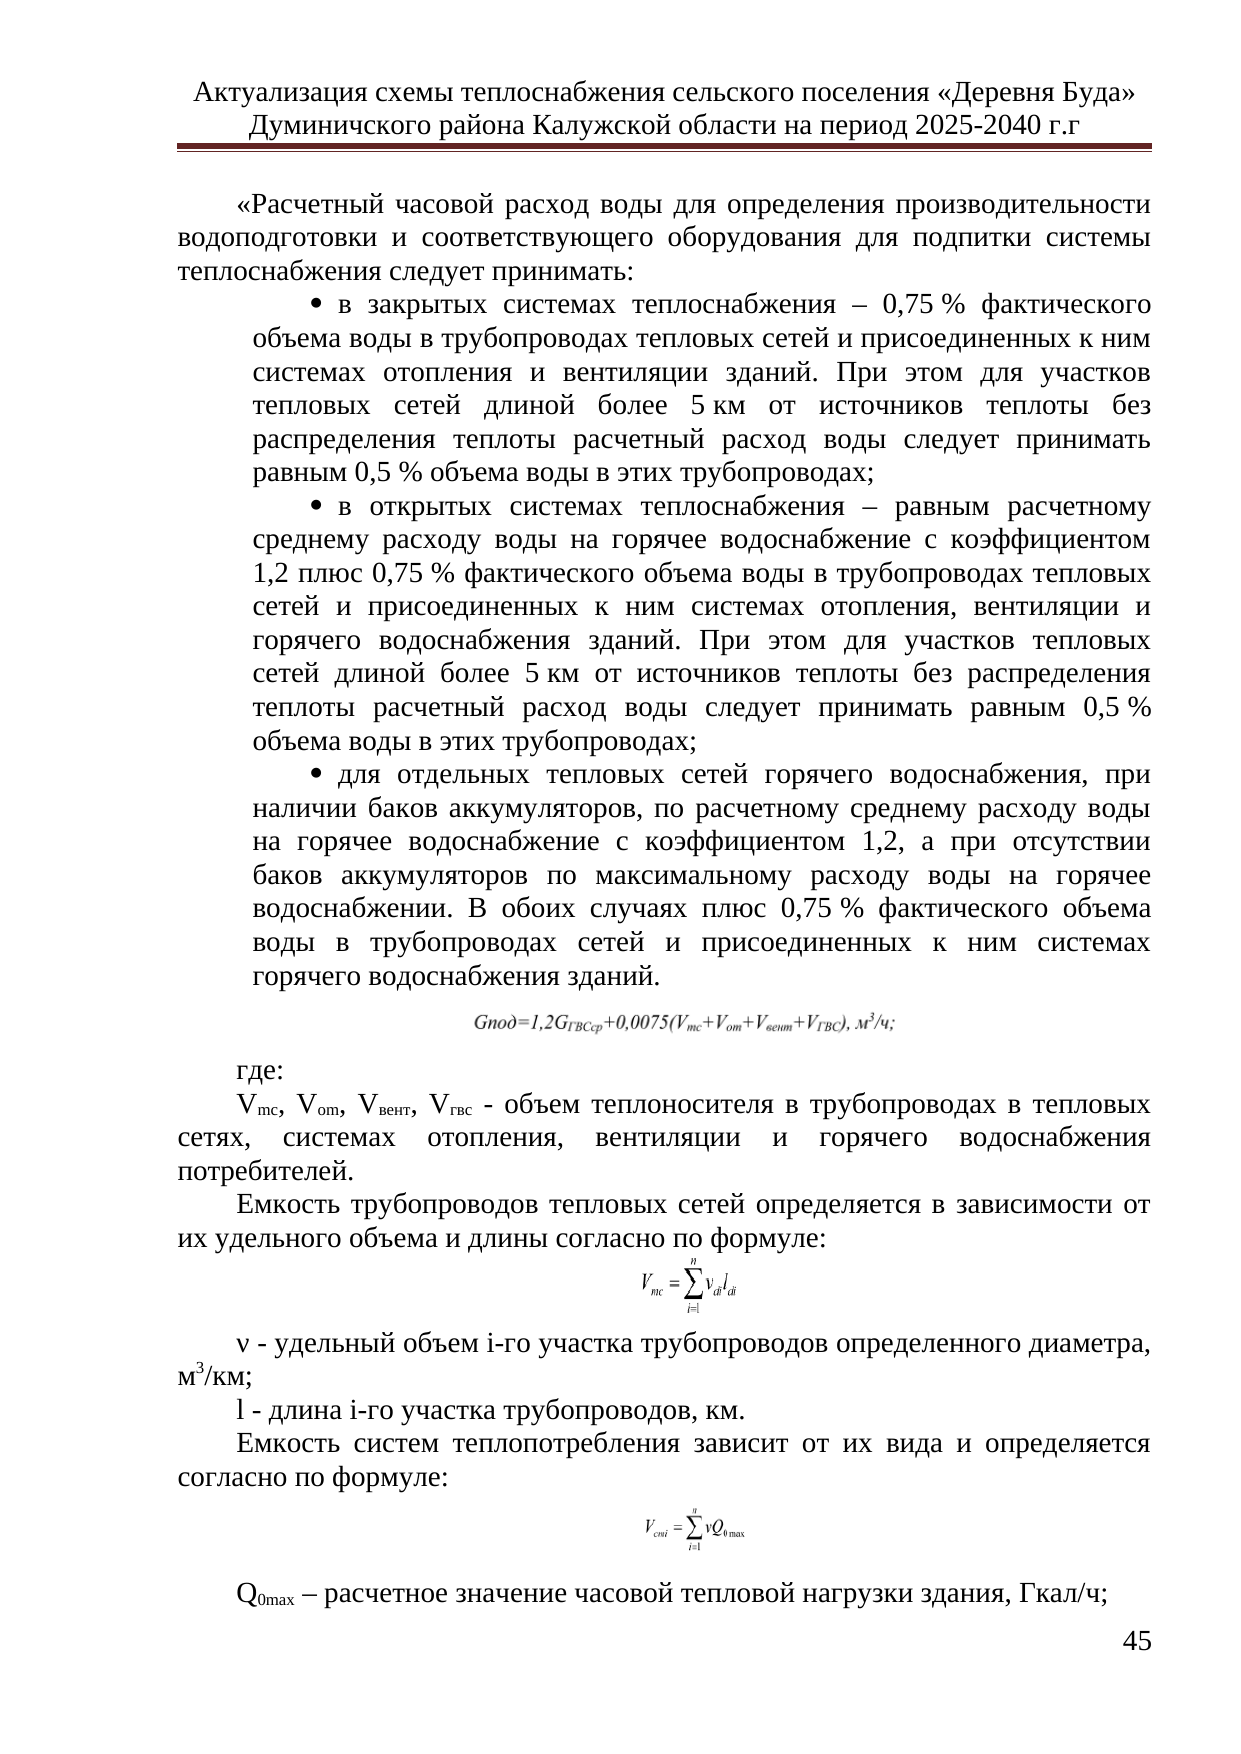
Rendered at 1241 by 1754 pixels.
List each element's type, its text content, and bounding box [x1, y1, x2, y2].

text Емкость трубопроводов тепловых сетей определяется в зависимости от их удельного объема и длины согласно по формуле: [177, 1186, 1152, 1253]
text Vmc, Vom, Vвент, Vгвс - объем теплоносителя в трубопроводах в тепловых сетях, системах отопления, вентиляции и горячего водоснабжения потребителей. [177, 1086, 1152, 1186]
text ν - удельный объем i-го участка трубопроводов определенного диаметра, м3/км; [177, 1325, 1152, 1392]
picture [463, 991, 926, 1053]
text l - длина i-го участка трубопроводов, км. [177, 1392, 1152, 1425]
text «Расчетный часовой расход воды для определения производительности водоподготовки и соответствующего оборудования для подпитки системы теплоснабжения следует принимать: [177, 186, 1152, 286]
text Емкость систем теплопотребления зависит от их вида и определяется согласно по формуле: [177, 1425, 1152, 1492]
list для отдельных тепловых сетей горячего водоснабжения, при наличии баков аккумуляторов, по расчетному среднему расходу воды на горячее водоснабжение с коэффициентом 1,2, а при отсутствии баков аккумуляторов по максимальному расходу воды на горячее водоснабжении. В обоих случаях плюс 0,75 % фактического объема воды в трубопроводах сетей и присоединенных к ним системах горячего водоснабжения зданий. [252, 756, 1152, 991]
list в закрытых системах теплоснабжения – 0,75 % фактического объема воды в трубопроводах тепловых сетей и присоединенных к ним системах отопления и вентиляции зданий. При этом для участков тепловых сетей длиной более 5 км от источников теплоты без распределения теплоты расчетный расход воды следует принимать равным 0,5 % объема воды в этих трубопроводах; [252, 286, 1152, 488]
text Q0max – расчетное значение часовой тепловой нагрузки здания, Гкал/ч; [177, 1575, 1152, 1609]
list в открытых системах теплоснабжения – равным расчетному среднему расходу воды на горячее водоснабжение с коэффициентом 1,2 плюс 0,75 % фактического объема воды в трубопроводах тепловых сетей и присоединенных к ним системах отопления, вентиляции и горячего водоснабжения зданий. При этом для участков тепловых сетей длиной более 5 км от источников теплоты без распределения теплоты расчетный расход воды следует принимать равным 0,5 % объема воды в этих трубопроводах; [252, 488, 1152, 756]
picture [625, 1253, 763, 1325]
text где: [177, 1052, 1152, 1086]
picture [622, 1492, 766, 1576]
